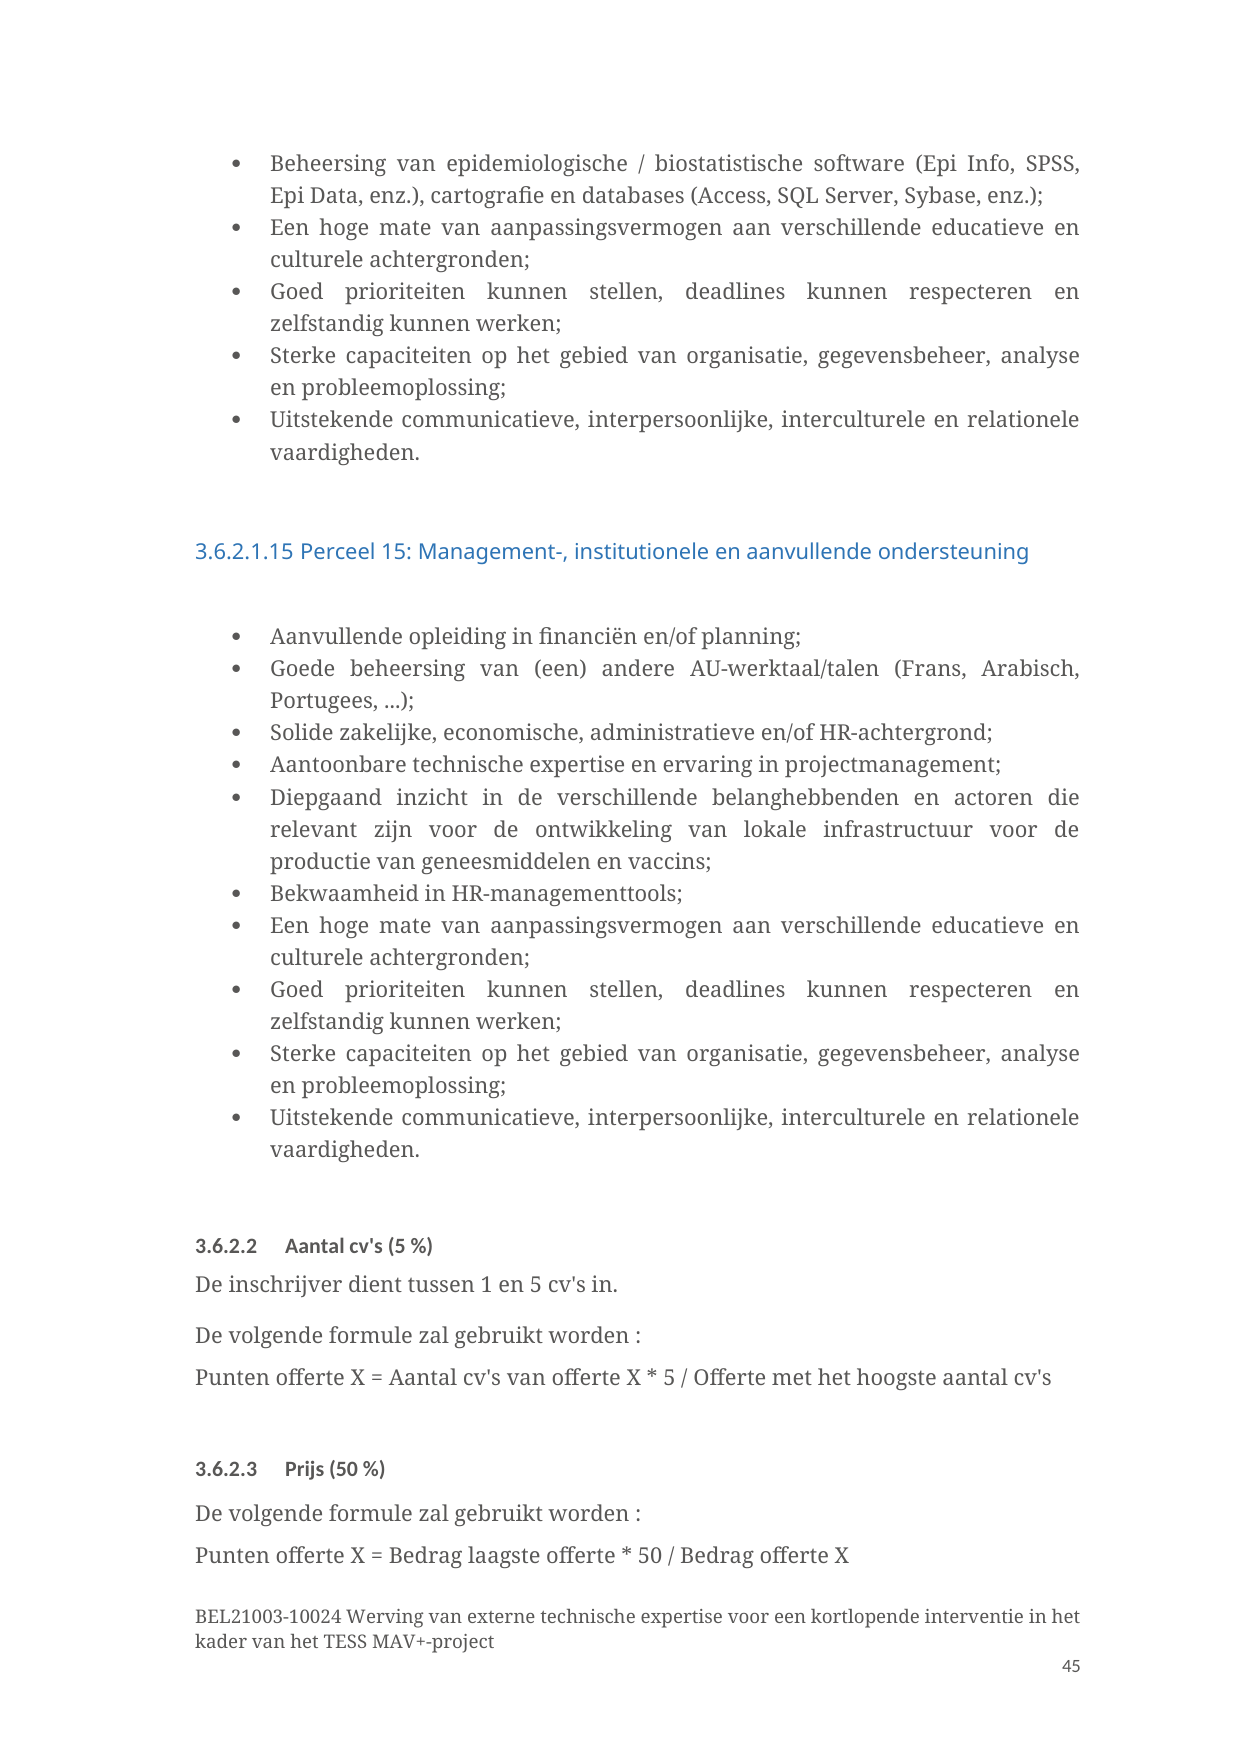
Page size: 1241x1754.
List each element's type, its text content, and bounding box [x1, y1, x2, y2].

list Aanvullende opleiding in financiën en/of planning; [232, 621, 1081, 651]
list Solide zakelijke, economische, administratieve en/of HR-achtergrond; [232, 717, 1081, 747]
list Bekwaamheid in HR-managementtools; [232, 878, 1081, 907]
list Goed prioriteiten kunnen stellen, deadlines kunnen respecteren en zelfstandig kunnen werken; [232, 276, 1081, 338]
list Sterke capaciteiten op het gebied van organisatie, gegevensbeheer, analyse en probleemoplossing; [232, 340, 1081, 402]
list Diepgaand inzicht in de verschillende belanghebbenden en actoren die relevant zijn voor de ontwikkeling van lokale infrastructuur voor de productie van geneesmiddelen en vaccins; [232, 781, 1081, 875]
subtitle Aantal cv's (5 %) [195, 1232, 1081, 1258]
text De volgende formule zal gebruikt worden : [195, 1498, 1081, 1528]
text De inschrijver dient tussen 1 en 5 cv's in. [195, 1269, 1081, 1298]
list Beheersing van epidemiologische / biostatistische software (Epi Info, SPSS, Epi Data, enz.), cartografie en databases (Access, SQL Server, Sybase, enz.); [232, 148, 1081, 209]
list Goede beheersing van (een) andere AU-werktaal/talen (Frans, Arabisch, Portugees, ...); [232, 653, 1081, 715]
list Uitstekende communicatieve, interpersoonlijke, interculturele en relationele vaardigheden. [232, 1102, 1081, 1164]
text De volgende formule zal gebruikt worden : [195, 1319, 1081, 1349]
subtitle Perceel 15: Management-, institutionele en aanvullende ondersteuning [195, 536, 1081, 566]
list Aantoonbare technische expertise en ervaring in projectmanagement; [232, 749, 1081, 779]
text Punten offerte X = Aantal cv's van offerte X * 5 / Offerte met het hoogste aantal cv's [195, 1362, 1081, 1392]
subtitle Prijs (50 %) [195, 1455, 1081, 1482]
list Een hoge mate van aanpassingsvermogen aan verschillende educatieve en culturele achtergronden; [232, 910, 1081, 972]
list Sterke capaciteiten op het gebied van organisatie, gegevensbeheer, analyse en probleemoplossing; [232, 1038, 1081, 1100]
list Een hoge mate van aanpassingsvermogen aan verschillende educatieve en culturele achtergronden; [232, 212, 1081, 274]
list Goed prioriteiten kunnen stellen, deadlines kunnen respecteren en zelfstandig kunnen werken; [232, 974, 1081, 1036]
list Uitstekende communicatieve, interpersoonlijke, interculturele en relationele vaardigheden. [232, 404, 1081, 466]
text Punten offerte X = Bedrag laagste offerte * 50 / Bedrag offerte X [195, 1540, 1081, 1570]
